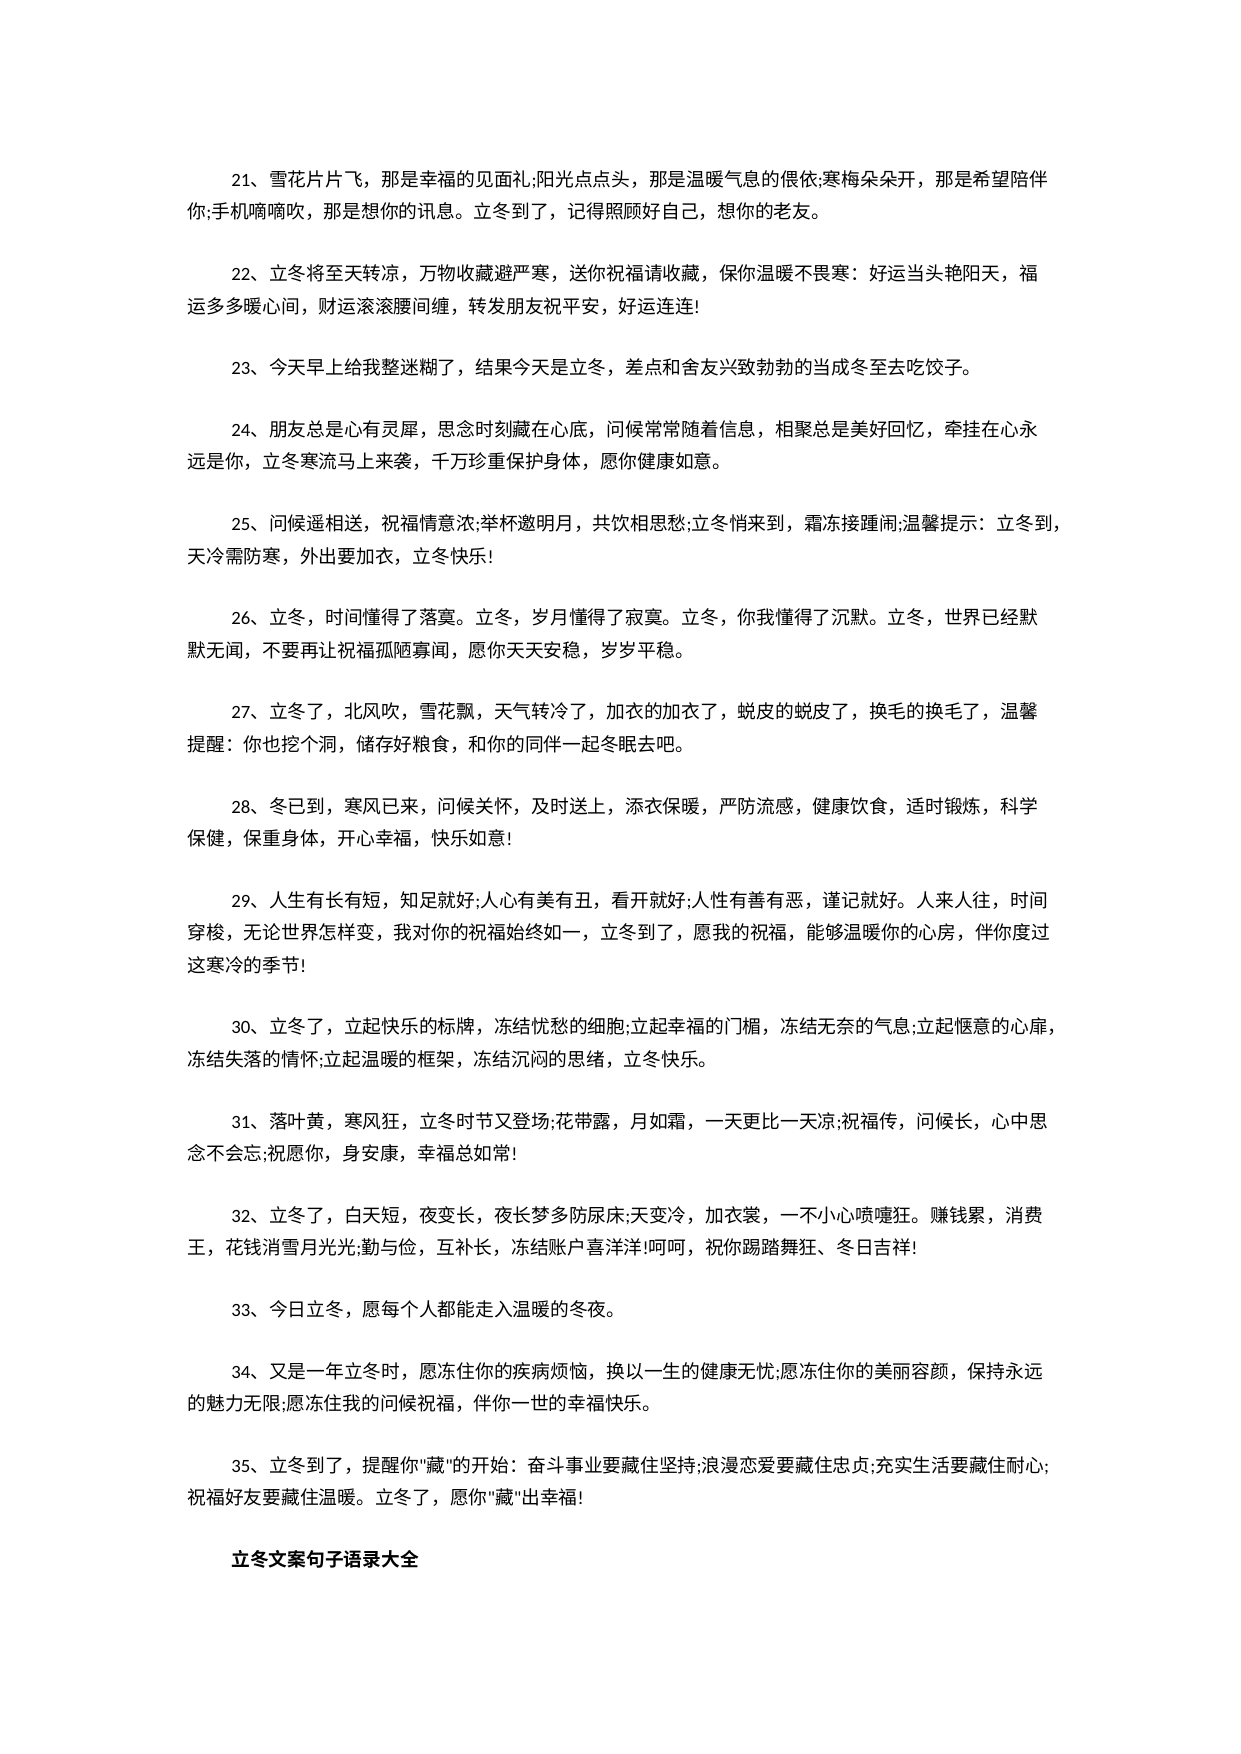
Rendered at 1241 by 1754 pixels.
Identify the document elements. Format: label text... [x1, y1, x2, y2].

text 27、立冬了，北风吹，雪花飘，天气转冷了，加衣的加衣了，蜕皮的蜕皮了，换毛的换毛了，温馨提醒：你也挖个洞，储存好粮食，和你的同伴一起冬眠去吧。 [187, 694, 1053, 759]
text 24、朋友总是心有灵犀，思念时刻藏在心底，问候常常随着信息，相聚总是美好回忆，牵挂在心永远是你，立冬寒流马上来袭，千万珍重保护身体，愿你健康如意。 [187, 412, 1053, 477]
text 31、落叶黄，寒风狂，立冬时节又登场;花带露，月如霜，一天更比一天凉;祝福传，问候长，心中思念不会忘;祝愿你，身安康，幸福总如常! [187, 1104, 1053, 1169]
text 21、雪花片片飞，那是幸福的见面礼;阳光点点头，那是温暖气息的偎依;寒梅朵朵开，那是希望陪伴你;手机嘀嘀吹，那是想你的讯息。立冬到了，记得照顾好自己，想你的老友。 [187, 162, 1053, 227]
text 25、问候遥相送，祝福情意浓;举杯邀明月，共饮相思愁;立冬悄来到，霜冻接踵闹;温馨提示：立冬到，天冷需防寒，外出要加衣，立冬快乐! [187, 506, 1053, 571]
text 22、立冬将至天转凉，万物收藏避严寒，送你祝福请收藏，保你温暖不畏寒：好运当头艳阳天，福运多多暖心间，财运滚滚腰间缠，转发朋友祝平安，好运连连! [187, 256, 1053, 321]
text 30、立冬了，立起快乐的标牌，冻结忧愁的细胞;立起幸福的门楣，冻结无奈的气息;立起惬意的心扉，冻结失落的情怀;立起温暖的框架，冻结沉闷的思绪，立冬快乐。 [187, 1009, 1053, 1074]
text 35、立冬到了，提醒你"藏"的开始：奋斗事业要藏住坚持;浪漫恋爱要藏住忠贞;充实生活要藏住耐心;祝福好友要藏住温暖。立冬了，愿你"藏"出幸福! [187, 1448, 1053, 1513]
text 28、冬已到，寒风已来，问候关怀，及时送上，添衣保暖，严防流感，健康饮食，适时锻炼，科学保健，保重身体，开心幸福，快乐如意! [187, 789, 1053, 854]
text 32、立冬了，白天短，夜变长，夜长梦多防尿床;天变冷，加衣裳，一不小心喷嚏狂。赚钱累，消费王，花钱消雪月光光;勤与俭，互补长，冻结账户喜洋洋!呵呵，祝你踢踏舞狂、冬日吉祥! [187, 1198, 1053, 1263]
text 23、今天早上给我整迷糊了，结果今天是立冬，差点和舍友兴致勃勃的当成冬至去吃饺子。 [187, 350, 1053, 383]
text 立冬文案句子语录大全 [187, 1542, 1053, 1574]
text 33、今日立冬，愿每个人都能走入温暖的冬夜。 [187, 1292, 1053, 1324]
text 29、人生有长有短，知足就好;人心有美有丑，看开就好;人性有善有恶，谨记就好。人来人往，时间穿梭，无论世界怎样变，我对你的祝福始终如一，立冬到了，愿我的祝福，能够温暖你的心房，伴你度过这寒冷的季节! [187, 883, 1053, 980]
text 26、立冬，时间懂得了落寞。立冬，岁月懂得了寂寞。立冬，你我懂得了沉默。立冬，世界已经默默无闻，不要再让祝福孤陋寡闻，愿你天天安稳，岁岁平稳。 [187, 600, 1053, 665]
text 34、又是一年立冬时，愿冻住你的疾病烦恼，换以一生的健康无忧;愿冻住你的美丽容颜，保持永远的魅力无限;愿冻住我的问候祝福，伴你一世的幸福快乐。 [187, 1354, 1053, 1419]
